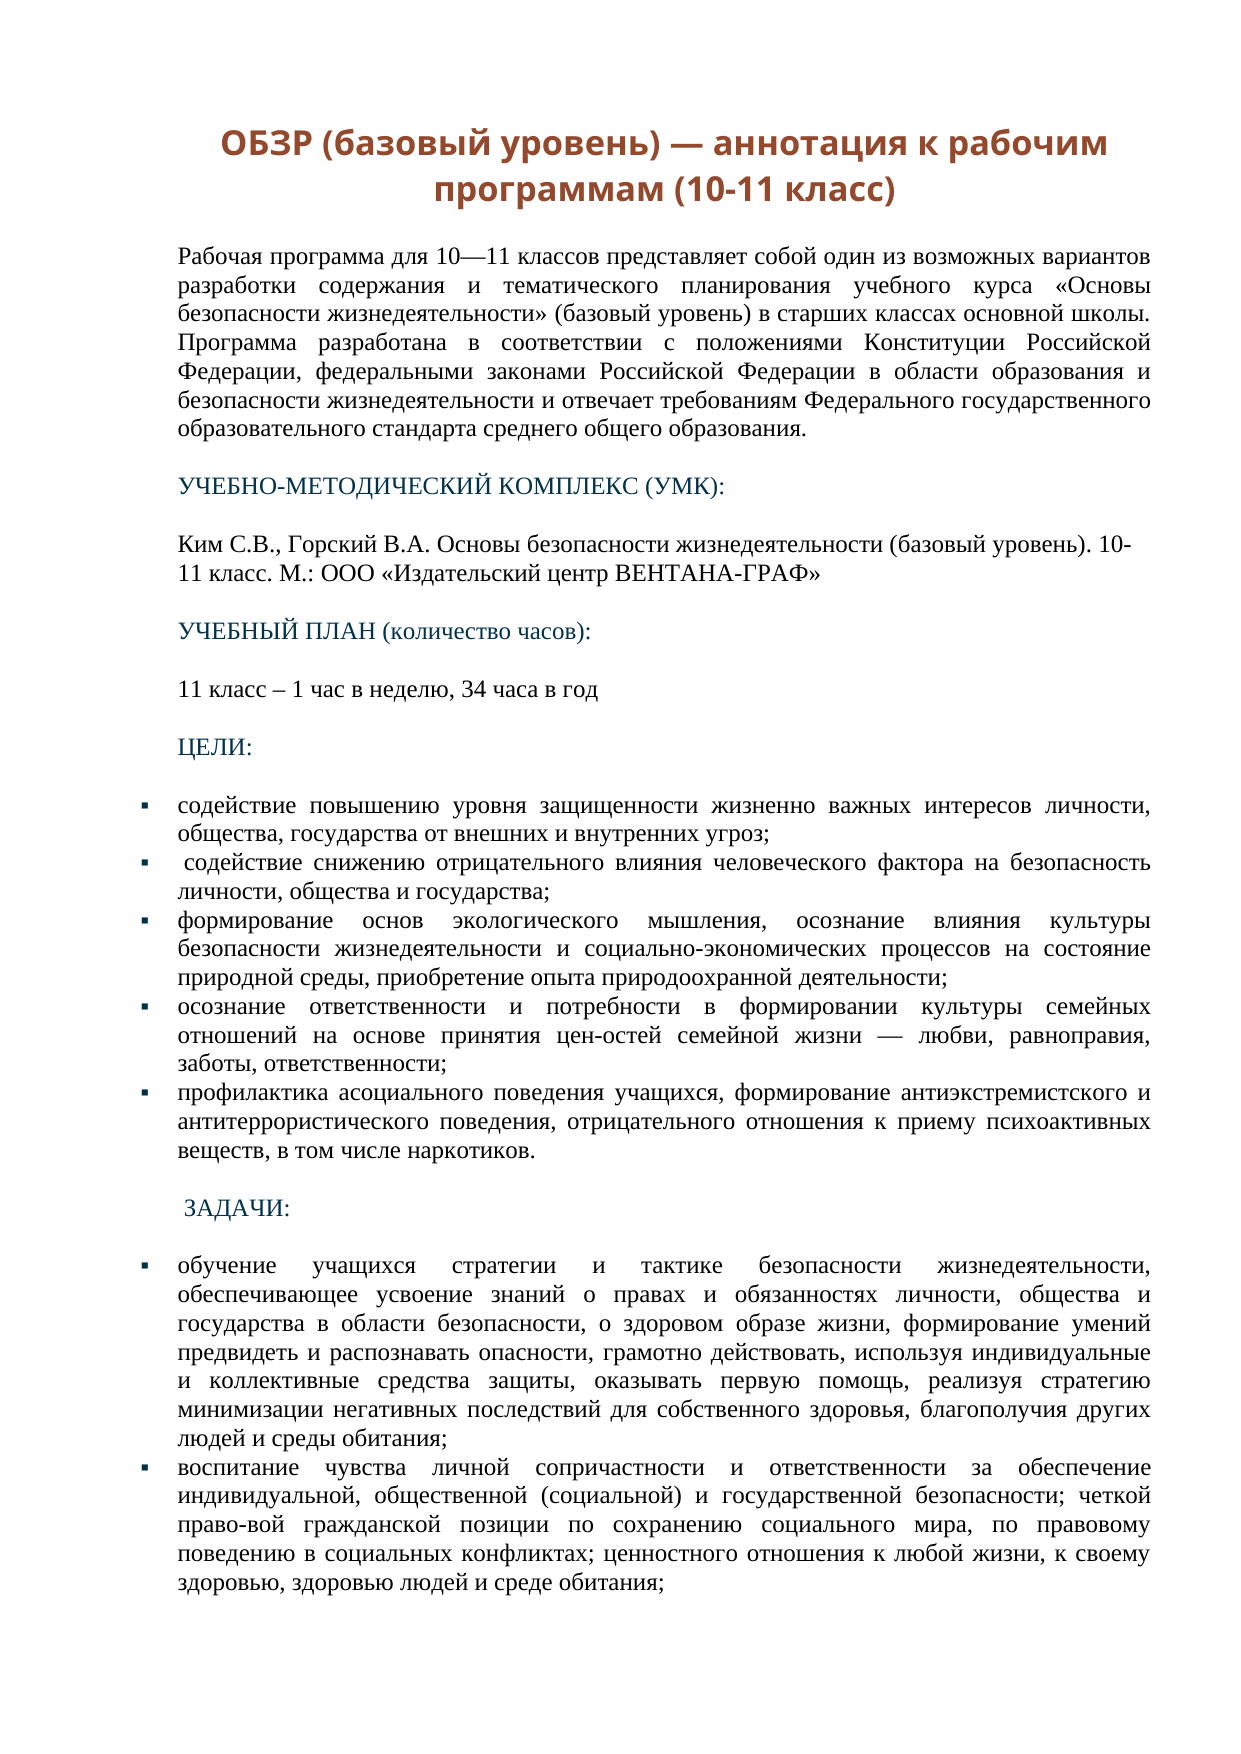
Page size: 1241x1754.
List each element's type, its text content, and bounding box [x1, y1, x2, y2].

text ЗАДАЧИ: [177, 1193, 1152, 1221]
text Ким С.В., Горский В.А. Основы безопасности жизнедеятельности (базовый уровень). 10-11 класс. М.: OOO «Издательский центр ВЕНТАНА-ГРАФ» [177, 529, 1152, 587]
text ЦЕЛИ: [177, 732, 1152, 761]
text ОБЗР (базовый уровень) — аннотация к рабочим программам (10-11 класс) [177, 118, 1152, 212]
list воспитание чувства личной сопричастности и ответственности за обеспечение индивидуальной, общественной (социальной) и государственной безопасности; четкой право-вой гражданской позиции по сохранению социального мира, по правовому поведению в социальных конфликтах; ценностного отношения к любой жизни, к своему здоровью, здоровью людей и среде обитания; [140, 1452, 1152, 1596]
text УЧЕБНЫЙ ПЛАН (количество часов): [177, 616, 1152, 645]
list формирование основ экологического мышления, осознание влияния культуры безопасности жизнедеятельности и социально-экономических процессов на состояние природной среды, приобретение опыта природоохранной деятельности; [140, 905, 1152, 991]
text 11 класс – 1 час в неделю, 34 часа в год [177, 674, 1152, 703]
list осознание ответственности и потребности в формировании культуры семейных отношений на основе принятия цен-остей семейной жизни — любви, равноправия, заботы, ответственности; [140, 991, 1152, 1077]
list обучение учащихся стратегии и тактике безопасности жизнедеятельности, обеспечивающее усвоение знаний о правах и обязанностях личности, общества и государства в области безопасности, о здоровом образе жизни, формирование умений предвидеть и распознавать опасности, грамотно действовать, используя индивидуальные и коллективные средства защиты, оказывать первую помощь, реализуя стратегию минимизации негативных последствий для собственного здоровья, благополучия других людей и среды обитания; [140, 1251, 1152, 1452]
list профилактика асоциального поведения учащихся, формирование антиэкстремистского и антитеррористического поведения, отрицательного отношения к приему психоактивных веществ, в том числе наркотиков. [140, 1077, 1152, 1163]
list содействие снижению отрицательного влияния человеческого фактора на безопасность личности, общества и государства; [140, 847, 1152, 905]
text Рабочая программа для 10—11 классов представляет собой один из возможных вариантов разработки содержания и тематического планирования учебного курса «Основы безопасности жизнедеятельности» (базовый уровень) в старших классах основной школы. Программа разработана в соответствии с положениями Конституции Российской Федерации, федеральными законами Российской Федерации в области образования и безопасности жизнедеятельности и отвечает требованиям Федерального государственного образовательного стандарта среднего общего образования. [177, 241, 1152, 442]
list содействие повышению уровня защищенности жизненно важных интересов личности, общества, государства от внешних и внутренних угроз; [140, 790, 1152, 847]
text УЧЕБНО-МЕТОДИЧЕСКИЙ КОМПЛЕКС (УМК): [177, 471, 1152, 500]
